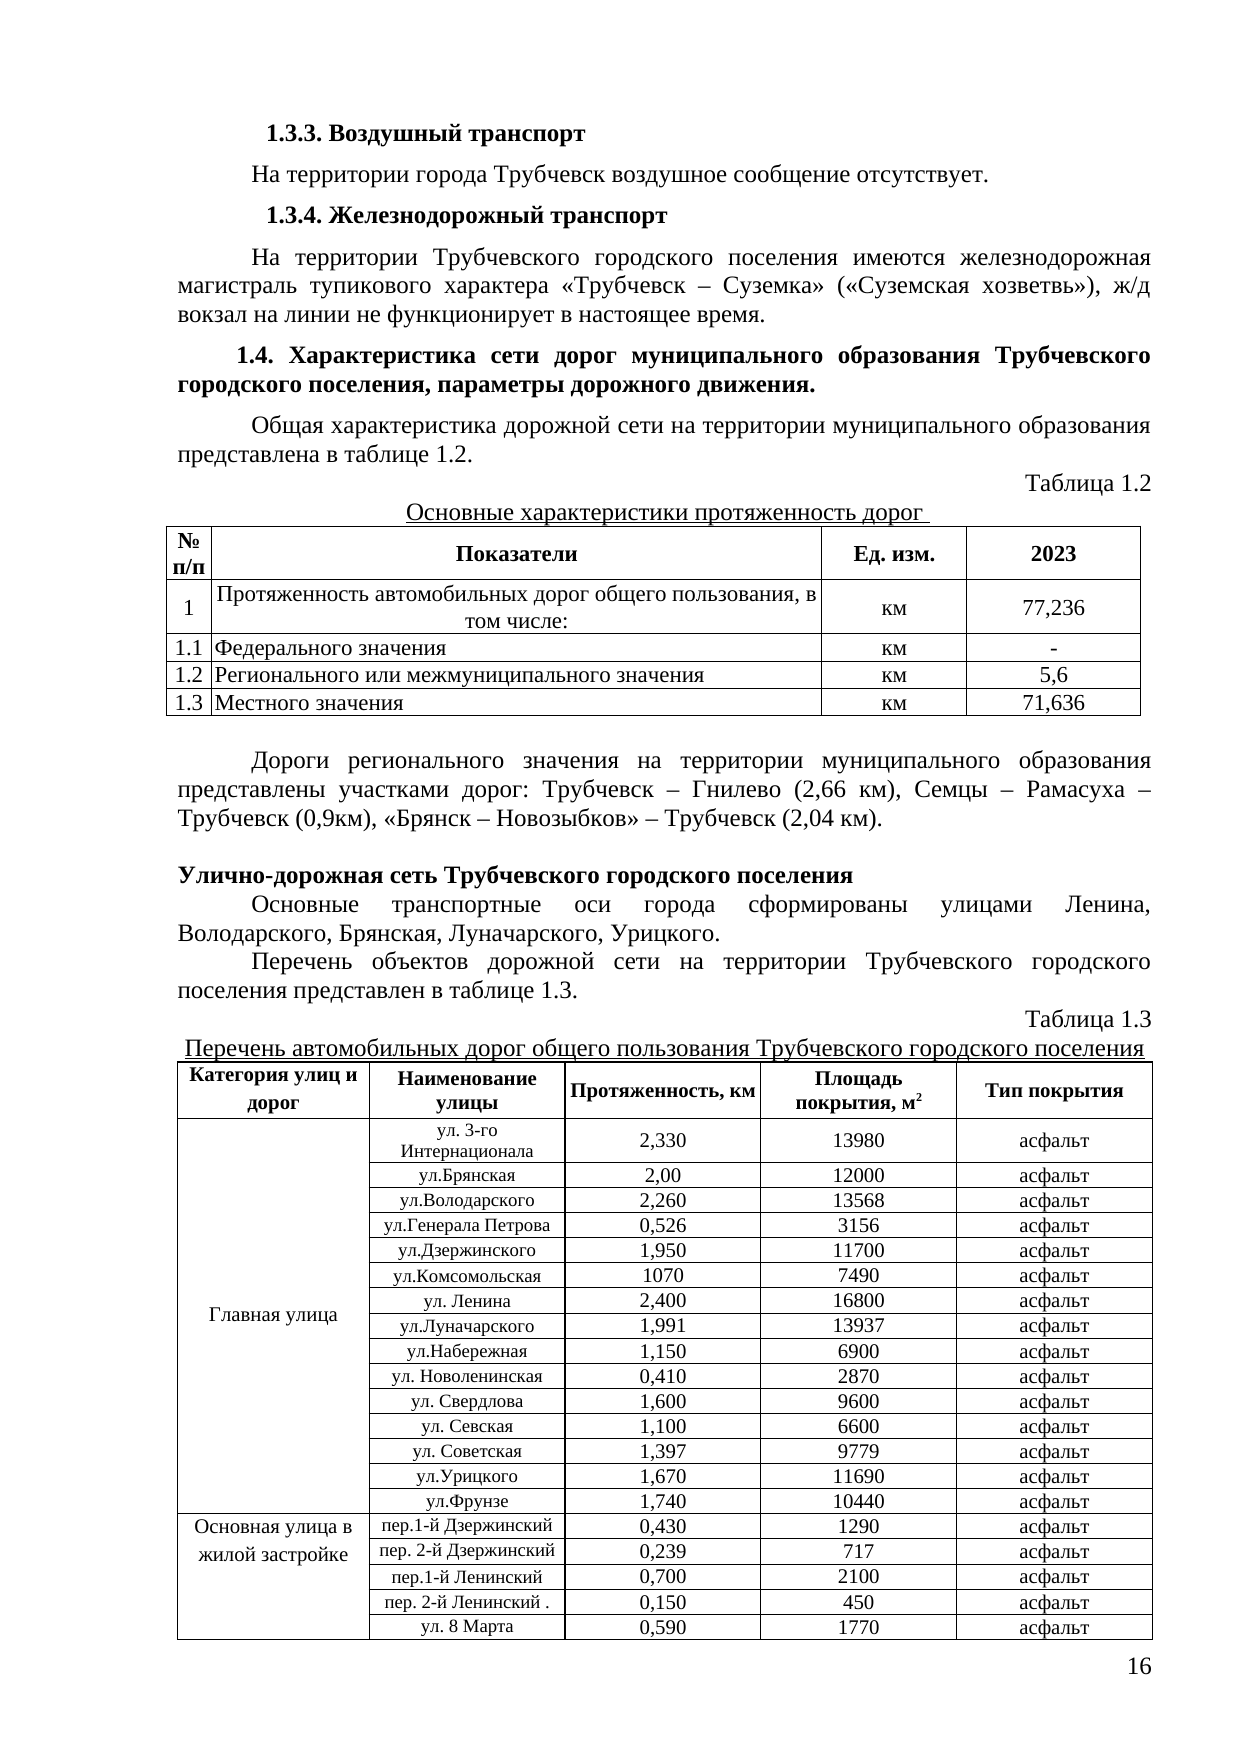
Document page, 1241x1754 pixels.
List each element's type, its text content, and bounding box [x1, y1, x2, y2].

table_cell асфальт [957, 1389, 1152, 1413]
table_header Категория улиц и дорог [178, 1063, 369, 1118]
table_cell км [822, 662, 966, 688]
table_cell асфальт [957, 1263, 1152, 1287]
table_cell ул.Фрунзе [370, 1489, 564, 1513]
table_cell асфальт [957, 1590, 1152, 1614]
table_cell 0,410 [566, 1364, 760, 1388]
table_header Площадь покрытия, м2 [761, 1063, 956, 1118]
table_cell ул. Ленина [370, 1288, 564, 1312]
table_cell 71,636 [967, 689, 1140, 715]
table_cell 1,670 [566, 1464, 760, 1488]
table_cell 1.1 [167, 634, 211, 661]
table_cell 9779 [761, 1439, 956, 1463]
table_cell ул.Набережная [370, 1339, 564, 1363]
text На территории города Трубчевск воздушное сообщение отсутствует. [177, 159, 1152, 188]
table_cell 2870 [761, 1364, 956, 1388]
table_cell Регионального или межмуниципального значения [212, 662, 821, 688]
table_cell км [822, 689, 966, 715]
table_header Протяженность, км [566, 1063, 760, 1118]
table_cell ул.Дзержинского [370, 1238, 564, 1262]
table_cell 13937 [761, 1314, 956, 1337]
table_cell асфальт [957, 1213, 1152, 1237]
table_cell Основная улица в жилой застройке [178, 1514, 369, 1639]
table_cell пер.1-й Ленинский [370, 1565, 564, 1588]
table_cell 10440 [761, 1489, 956, 1513]
table_cell км [822, 580, 966, 633]
table_cell - [967, 634, 1140, 661]
table_cell ул. Севская [370, 1414, 564, 1438]
table_cell 0,526 [566, 1213, 760, 1237]
table_cell 0,430 [566, 1514, 760, 1538]
table_cell асфальт [957, 1288, 1152, 1312]
table_cell 1,740 [566, 1489, 760, 1513]
table_cell Главная улица [178, 1119, 369, 1513]
table_cell 5,6 [967, 662, 1140, 688]
table_cell асфальт [957, 1464, 1152, 1488]
table_cell 13980 [761, 1119, 956, 1162]
table_cell 1,600 [566, 1389, 760, 1413]
table_cell 1,950 [566, 1238, 760, 1262]
table_cell 1 [167, 580, 211, 633]
table_header 2023 [967, 527, 1140, 579]
table_cell ул.Луначарского [370, 1314, 564, 1337]
table_header Показатели [212, 527, 821, 579]
table_cell асфальт [957, 1188, 1152, 1212]
table_cell 9600 [761, 1389, 956, 1413]
table_cell ул.Брянская [370, 1163, 564, 1187]
table_cell асфальт [957, 1539, 1152, 1563]
table_cell ул. Советская [370, 1439, 564, 1463]
table_header Ед. изм. [822, 527, 966, 579]
table_cell пер. 2-й Дзержинский [370, 1539, 564, 1563]
table_cell Федерального значения [212, 634, 821, 661]
table_cell 717 [761, 1539, 956, 1563]
table_header № п/п [167, 527, 211, 579]
table_cell асфальт [957, 1565, 1152, 1588]
table_cell 2,00 [566, 1163, 760, 1187]
table_cell 1.2 [167, 662, 211, 688]
table_cell асфальт [957, 1163, 1152, 1187]
table_cell асфальт [957, 1489, 1152, 1513]
table_cell асфальт [957, 1514, 1152, 1538]
table_cell 1070 [566, 1263, 760, 1287]
table_cell асфальт [957, 1439, 1152, 1463]
table_cell 0,700 [566, 1565, 760, 1588]
table_cell ул. Свердлова [370, 1389, 564, 1413]
table_cell пер. 2-й Ленинский . [370, 1590, 564, 1614]
text Дороги регионального значения на территории муниципального образования представлены участками дорог: Трубчевск – Гнилево (2,66 км), Семцы – Рамасуха – Трубчевск (0,9км), «Брянск – Новозыбков» – Трубчевск (2,04 км). [177, 745, 1152, 831]
table_cell 2,400 [566, 1288, 760, 1312]
table_cell Местного значения [212, 689, 821, 715]
table_cell 6900 [761, 1339, 956, 1363]
table_cell 450 [761, 1590, 956, 1614]
table_cell 2,330 [566, 1119, 760, 1162]
table_cell 1,150 [566, 1339, 760, 1363]
table_cell ул.Генерала Петрова [370, 1213, 564, 1237]
text Общая характеристика дорожной сети на территории муниципального образования представлена в таблице 1.2. [177, 411, 1152, 468]
table_cell 2,260 [566, 1188, 760, 1212]
table_cell асфальт [957, 1238, 1152, 1262]
table_cell ул.Урицкого [370, 1464, 564, 1488]
table_cell ул. 3-го Интернационала [370, 1119, 564, 1162]
table_cell 12000 [761, 1163, 956, 1187]
table_cell 0,239 [566, 1539, 760, 1563]
table_cell 16800 [761, 1288, 956, 1312]
text Улично-дорожная сеть Трубчевского городского поселения [177, 860, 1152, 889]
subtitle 1.3.4. Железнодорожный транспорт [177, 201, 1152, 229]
table_cell 2100 [761, 1565, 956, 1588]
table_cell 11700 [761, 1238, 956, 1262]
table_cell асфальт [957, 1414, 1152, 1438]
table_cell 1,991 [566, 1314, 760, 1337]
text Перечень объектов дорожной сети на территории Трубчевского городского поселения представлен в таблице 1.3. [177, 946, 1152, 1004]
table_cell ул. 8 Марта [370, 1615, 564, 1639]
text Основные характеристики протяженность дорог [177, 497, 1152, 526]
table_cell Протяженность автомобильных дорог общего пользования, в том числе: [212, 580, 821, 633]
table_cell ул.Комсомольская [370, 1263, 564, 1287]
table_cell 3156 [761, 1213, 956, 1237]
table_cell 1770 [761, 1615, 956, 1639]
table_cell асфальт [957, 1364, 1152, 1388]
table_header Наименование улицы [370, 1063, 564, 1118]
table_cell 6600 [761, 1414, 956, 1438]
table_cell 1.3 [167, 689, 211, 715]
table_cell асфальт [957, 1339, 1152, 1363]
table_cell асфальт [957, 1615, 1152, 1639]
subtitle 1.4. Характеристика сети дорог муниципального образования Трубчевского городского поселения, параметры дорожного движения. [177, 341, 1152, 398]
table_cell 1290 [761, 1514, 956, 1538]
table_cell ул.Володарского [370, 1188, 564, 1212]
text Перечень автомобильных дорог общего пользования Трубчевского городского поселения [177, 1033, 1152, 1061]
table_cell 11690 [761, 1464, 956, 1488]
table_header Тип покрытия [957, 1063, 1152, 1118]
text Таблица 1.2 [177, 468, 1152, 497]
table_cell пер.1-й Дзержинский [370, 1514, 564, 1538]
table_cell 1,100 [566, 1414, 760, 1438]
table_cell асфальт [957, 1119, 1152, 1162]
table_cell 1,397 [566, 1439, 760, 1463]
table_cell 13568 [761, 1188, 956, 1212]
text Основные транспортные оси города сформированы улицами Ленина, Володарского, Брянская, Луначарского, Урицкого. [177, 889, 1152, 946]
table_cell асфальт [957, 1314, 1152, 1337]
table_cell 77,236 [967, 580, 1140, 633]
table_cell 0,590 [566, 1615, 760, 1639]
text Таблица 1.3 [177, 1004, 1152, 1033]
table_cell км [822, 634, 966, 661]
table_cell 7490 [761, 1263, 956, 1287]
text На территории Трубчевского городского поселения имеются железнодорожная магистраль тупикового характера «Трубчевск – Суземка» («Суземская хозветвь»), ж/д вокзал на линии не функционирует в настоящее время. [177, 242, 1152, 328]
table_cell 0,150 [566, 1590, 760, 1614]
table_cell ул. Новоленинская [370, 1364, 564, 1388]
subtitle 1.3.3. Воздушный транспорт [177, 118, 1152, 147]
